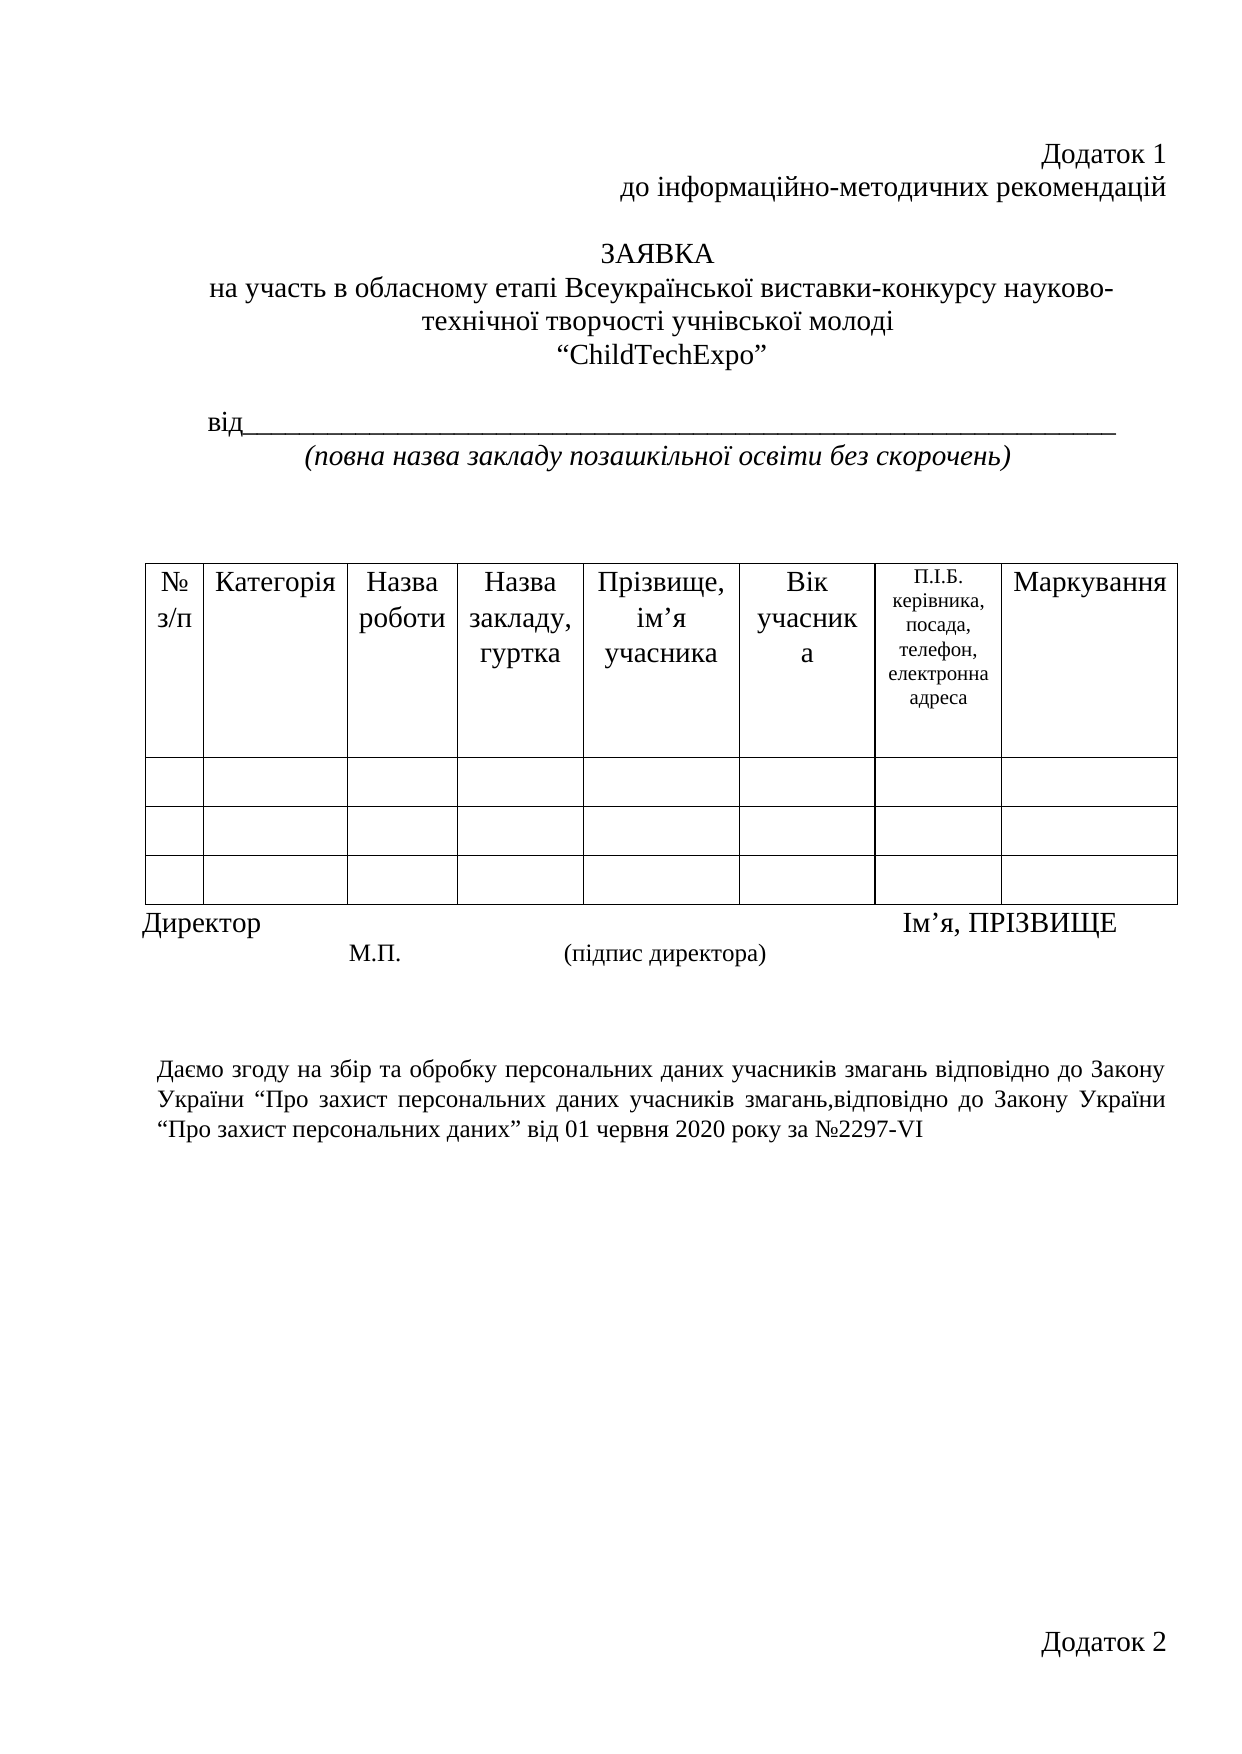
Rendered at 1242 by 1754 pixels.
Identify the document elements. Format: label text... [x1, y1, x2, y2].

table_cell [876, 807, 1001, 855]
table_header Маркування [1002, 564, 1177, 757]
table_cell [146, 807, 203, 855]
text до інформаційно-методичних рекомендацій [157, 169, 1167, 203]
text ЗАЯВКА [186, 236, 1129, 270]
text на участь в обласному етапі Всеукраїнської виставки-конкурсу науково- технічної творчості учнівської молоді “ChildTechExpo” від______________________________________________________________ [157, 270, 1167, 438]
table_cell [458, 807, 583, 855]
table_cell [740, 807, 874, 855]
table_header Прізвище, ім’я учасника [584, 564, 739, 757]
text Директор Імʼя, ПРІЗВИЩЕ [142, 905, 1167, 938]
table_cell [204, 807, 347, 855]
table_header П.І.Б. керівника, посада, телефон, електронна адреса [876, 564, 1001, 757]
table_cell [876, 856, 1001, 904]
table_cell [740, 758, 874, 806]
table_header Назва роботи [348, 564, 457, 757]
table_cell [204, 758, 347, 806]
table_cell [584, 807, 739, 855]
table_cell [458, 758, 583, 806]
table_cell [348, 758, 457, 806]
table_cell [1002, 758, 1177, 806]
table_cell [584, 856, 739, 904]
table_cell [876, 758, 1001, 806]
table_cell [348, 856, 457, 904]
table_cell [204, 856, 347, 904]
table_cell [458, 856, 583, 904]
text Даємо згоду на збір та обробку персональних даних учасників змагань відповідно до Закону України “Про захист персональних даних учасників змагань,відповідно до Закону України “Про захист персональних даних” від 01 червня 2020 року за №2297-VI [157, 1053, 1167, 1143]
text (повна назва закладу позашкільної освіти без скорочень) [186, 438, 1129, 471]
table_cell [1002, 807, 1177, 855]
table_header Категорія [204, 564, 347, 757]
table_header Назва закладу, гуртка [458, 564, 583, 757]
table_cell [146, 856, 203, 904]
table_header № з/п [146, 564, 203, 757]
table_cell [1002, 856, 1177, 904]
table_cell [146, 758, 203, 806]
text М.П. (підпис директора) [157, 938, 1167, 967]
table_cell [348, 807, 457, 855]
table_cell [740, 856, 874, 904]
text Додаток 1 [157, 136, 1167, 169]
table_header Вік учасника [740, 564, 874, 757]
table_cell [584, 758, 739, 806]
text Додаток 2 [245, 1624, 1167, 1657]
